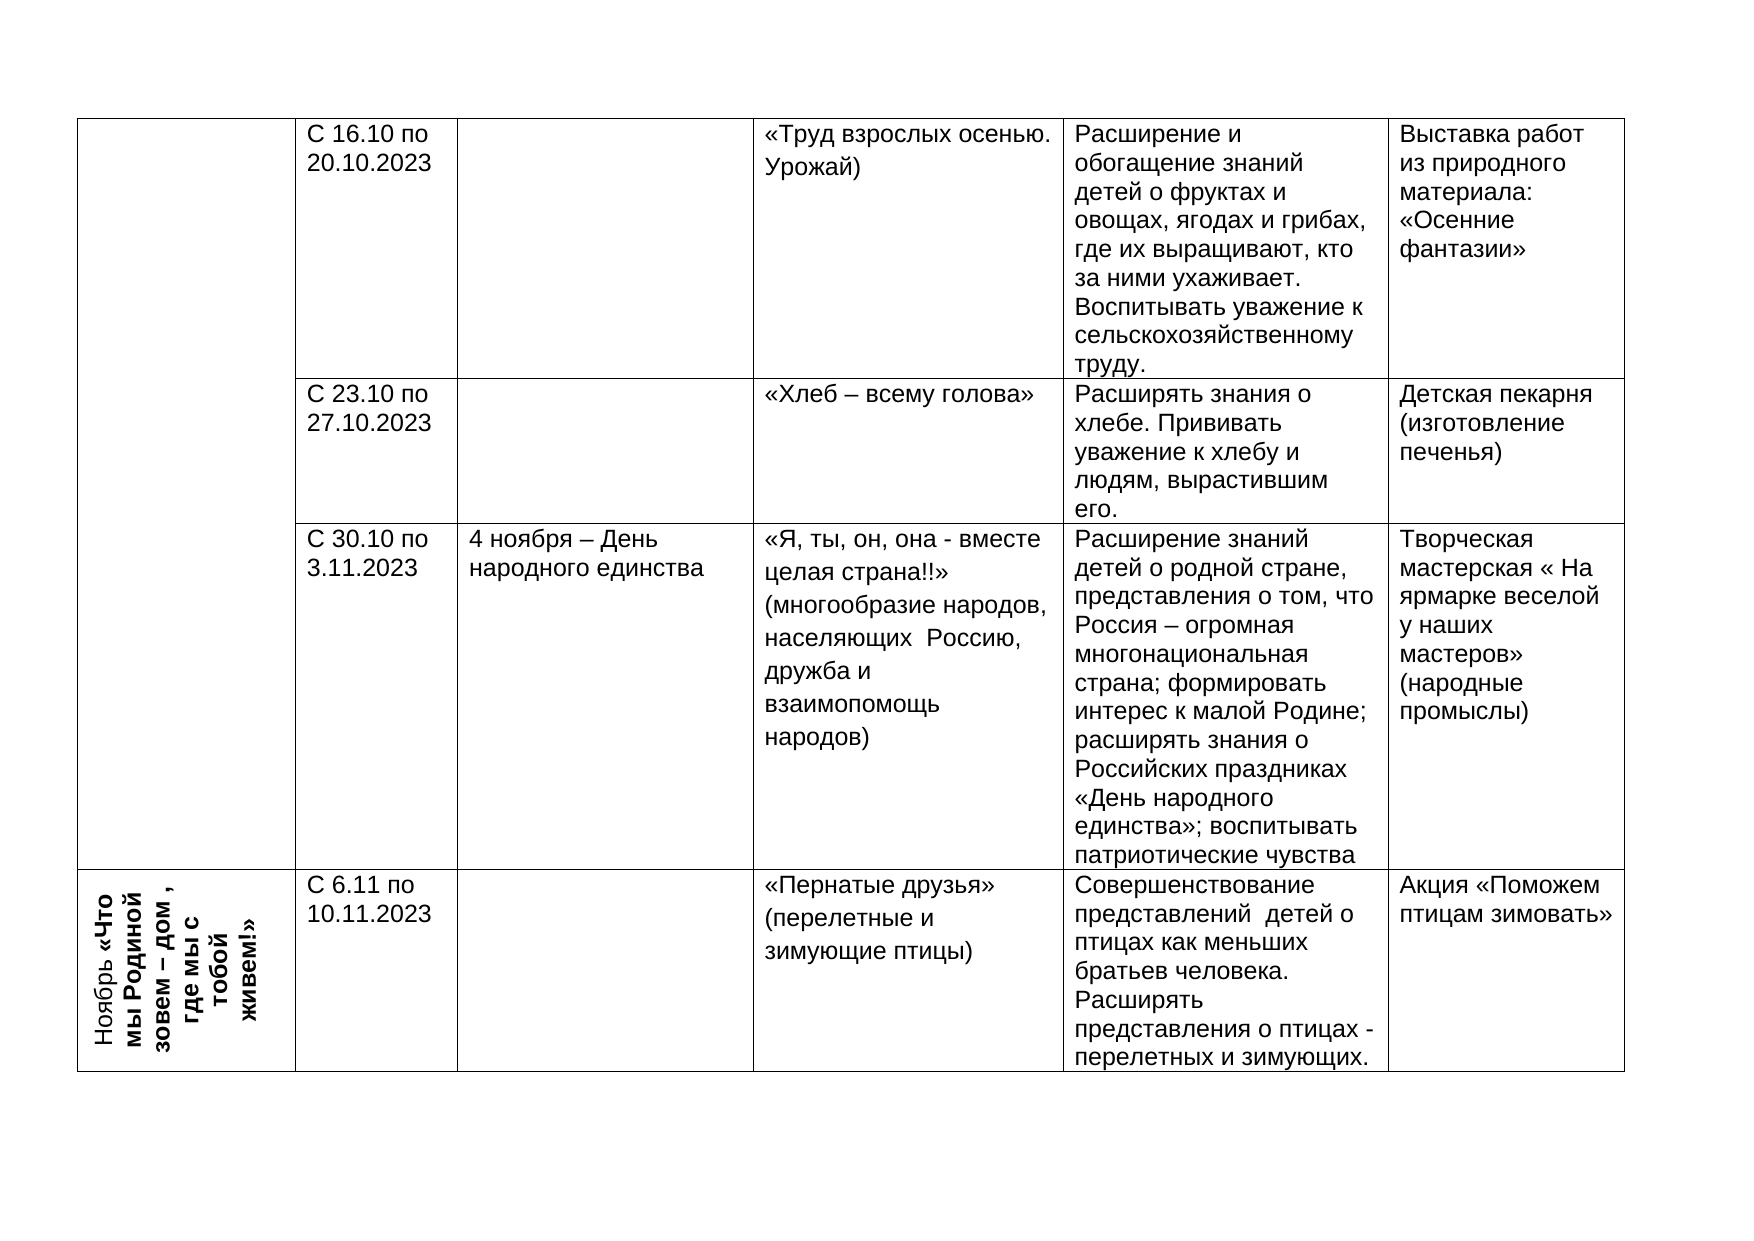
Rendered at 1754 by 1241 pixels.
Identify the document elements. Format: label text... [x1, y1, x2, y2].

table_cell Расширять знания о хлебе. Прививать уважение к хлебу и людям, вырастившим его. [1064, 379, 1388, 523]
table_cell [458, 119, 753, 378]
table_cell «Пернатые друзья» (перелетные и зимующие птицы) [754, 870, 1063, 1071]
table_cell С 6.11 по 10.11.2023 [296, 870, 457, 1071]
table_cell С 30.10 по 3.11.2023 [296, 524, 457, 869]
table_cell «Я, ты, он, она - вместе целая страна!!» (многообразие народов, населяющих Россию, дружба и взаимопомощь народов) [754, 524, 1063, 869]
table_cell Расширение знаний детей о родной стране, представления о том, что Россия – огромная многонациональная страна; формировать интерес к малой Родине; расширять знания о Российских праздниках «День народного единства»; воспитывать патриотические чувства [1064, 524, 1388, 869]
table_cell «Хлеб – всему голова» [754, 379, 1063, 523]
table_cell Выставка работ из природного материала: «Осенние фантазии» [1389, 119, 1624, 378]
table_cell Расширение и обогащение знаний детей о фруктах и овощах, ягодах и грибах, где их выращивают, кто за ними ухаживает. Воспитывать уважение к сельскохозяйственному труду. [1064, 119, 1388, 378]
table_cell Акция «Поможем птицам зимовать» [1389, 870, 1624, 1071]
table_cell Творческая мастерская « На ярмарке веселой у наших мастеров» (народные промыслы) [1389, 524, 1624, 869]
table_cell 4 ноября – День народного единства [458, 524, 753, 869]
table_cell Совершенствование представлений детей о птицах как меньших братьев человека. Расширять представления о птицах - перелетных и зимующих. [1064, 870, 1388, 1071]
table_cell Детская пекарня (изготовление печенья) [1389, 379, 1624, 523]
table_cell С 16.10 по 20.10.2023 [296, 119, 457, 378]
table_cell «Труд взрослых осенью. Урожай) [754, 119, 1063, 378]
table_cell [458, 870, 753, 1071]
table_cell [458, 379, 753, 523]
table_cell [78, 870, 295, 1071]
table_cell С 23.10 по 27.10.2023 [296, 379, 457, 523]
